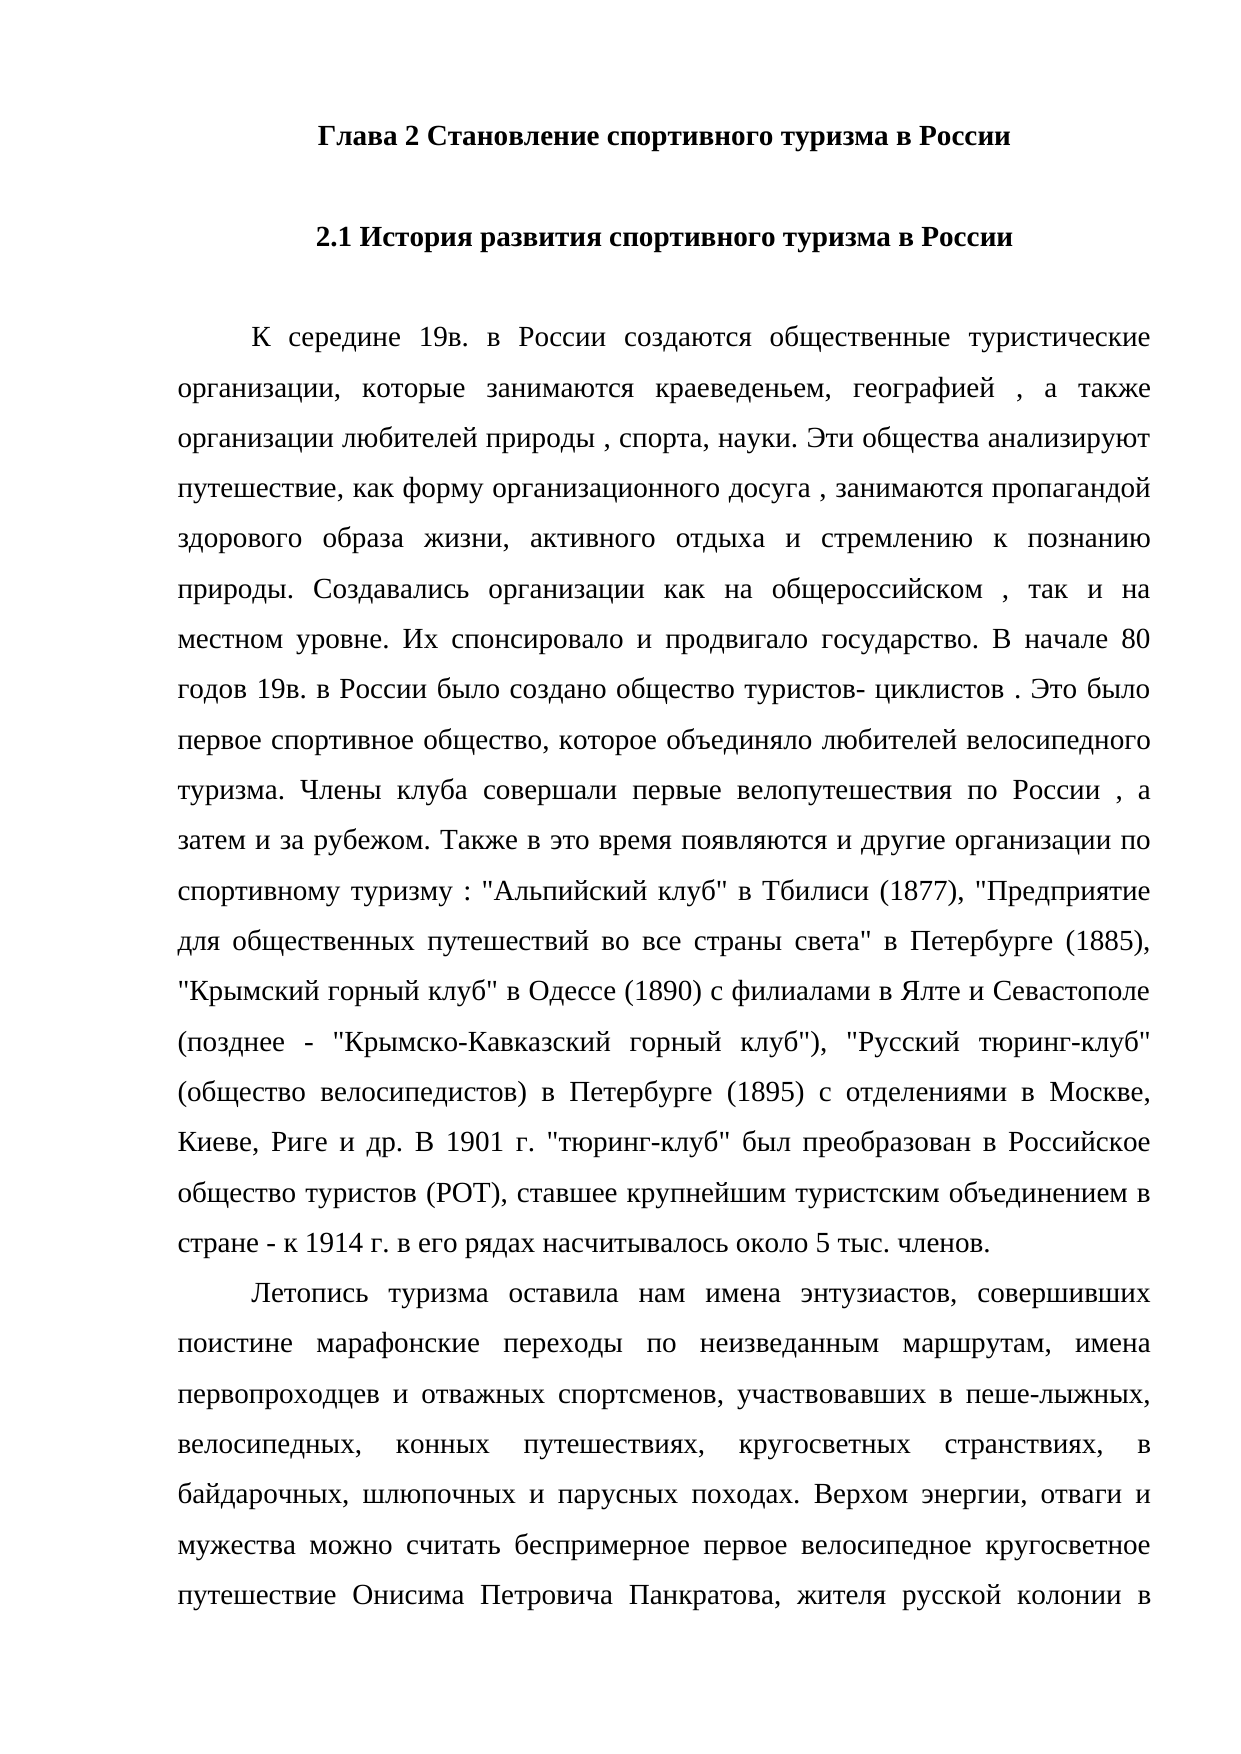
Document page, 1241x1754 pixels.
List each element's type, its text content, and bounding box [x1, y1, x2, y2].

text 2.1 История развития спортивного туризма в России [177, 219, 1152, 252]
text К середине 19в. в России создаются общественные туристические организации, которые занимаются краеведеньем, географией , а также организации любителей природы , спорта, науки. Эти общества анализируют путешествие, как форму организационного досуга , занимаются пропагандой здорового образа жизни, активного отдыха и стремлению к познанию природы. Создавались организации как на общероссийском , так и на местном уровне. Их спонсировало и продвигало государство. В начале 80 годов 19в. в России было создано общество туристов- циклистов . Это было первое спортивное общество, которое объединяло любителей велосипедного туризма. Члены клуба совершали первые велопутешествия по России , а затем и за рубежом. Также в это время появляются и другие организации по спортивному туризму : "Альпийский клуб" в Тбилиси (1877), "Предприятие для общественных путешествий во все страны света" в Петербурге (1885), "Крымский горный клуб" в Одессе (1890) с филиалами в Ялте и Севастополе (позднее - "Крымско-Кавказский горный клуб"), "Русский тюринг-клуб" (общество велосипедистов) в Петербурге (1895) с отделениями в Москве, Киеве, Риге и др. В 1901 г. "тюринг-клуб" был преобразован в Российское общество туристов (РОТ), ставшее крупнейшим туристским объединением в стране - к 1914 г. в его рядах насчитывалось около 5 тыс. членов. [177, 319, 1152, 1258]
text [177, 1275, 1152, 1611]
text Глава 2 Становление спортивного туризма в России [177, 118, 1152, 152]
